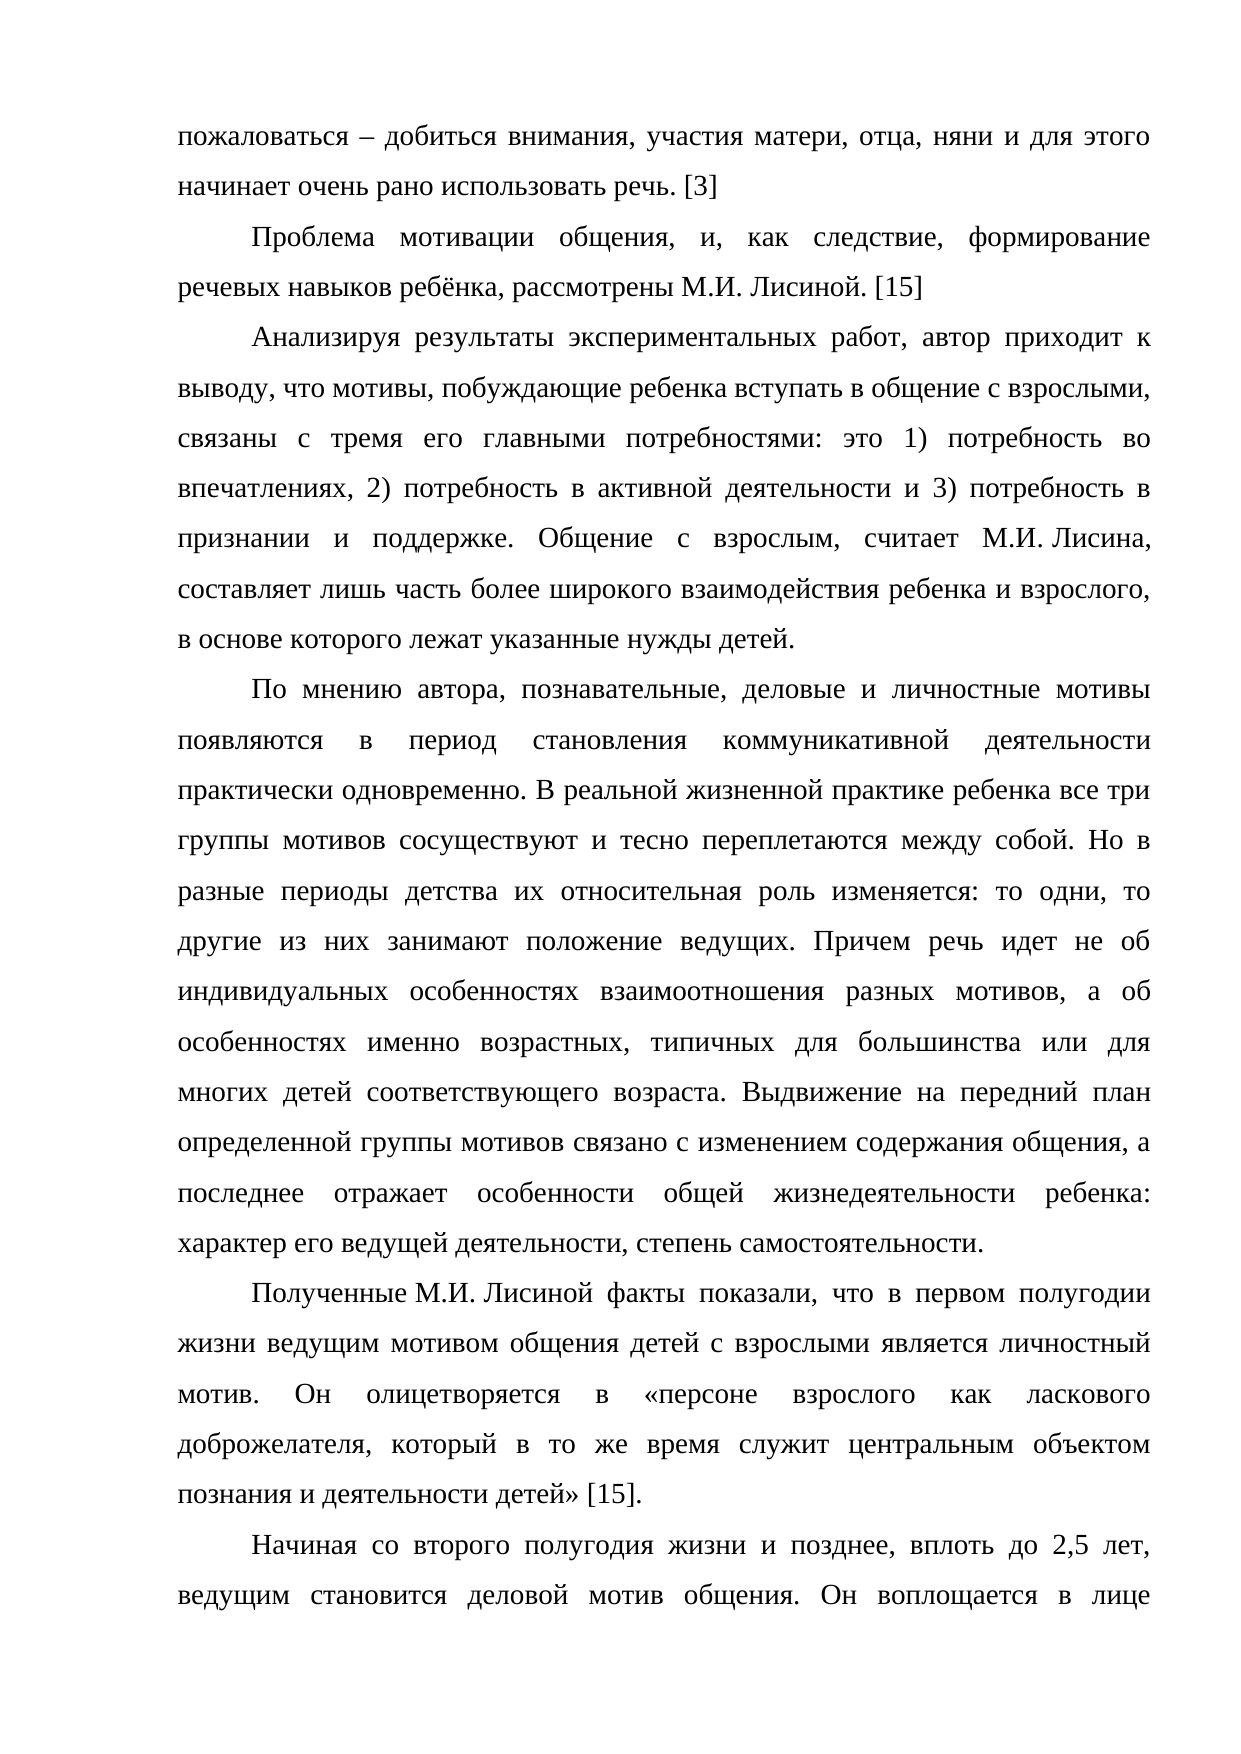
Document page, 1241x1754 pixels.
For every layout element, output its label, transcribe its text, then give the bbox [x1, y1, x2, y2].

text Проблема мотивации общения, и, как следствие, формирование речевых навыков ребёнка, рассмотрены М.И. Лисиной. [15] [177, 219, 1152, 303]
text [177, 118, 1152, 202]
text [177, 1527, 1152, 1611]
text По мнению автора, познавательные, деловые и личностные мотивы появляются в период становления коммуникативной деятельности практически одновременно. В реальной жизненной практике ребенка все три группы мотивов сосуществуют и тесно переплетаются между собой. Но в разные периоды детства их относительная роль изменяется: то одни, то другие из них занимают положение ведущих. Причем речь идет не об индивидуальных особенностях взаимоотношения разных мотивов, а об особенностях именно возрастных, типичных для большинства или для многих детей соответствующего возраста. Выдвижение на передний план определенной группы мотивов связано с изменением содержания общения, а последнее отражает особенности общей жизнедеятельности ребенка: характер его ведущей деятельности, степень самостоятельности. [177, 672, 1152, 1258]
text Полученные М.И. Лисиной факты показали, что в первом полугодии жизни ведущим мотивом общения детей с взрослыми является личностный мотив. Он олицетворяется в «персоне взрослого как ласкового доброжелателя, который в то же время служит центральным объектом познания и деятельности детей» [15]. [177, 1275, 1152, 1510]
text Анализируя результаты экспериментальных работ, автор приходит к выводу, что мотивы, побуждающие ребенка вступать в общение с взрослыми, связаны с тремя его главными потребностями: это 1) потребность во впечатлениях, 2) потребность в активной деятельности и 3) потребность в признании и поддержке. Общение с взрослым, считает М.И. Лисина, составляет лишь часть более широкого взаимодействия ребенка и взрослого, в основе которого лежат указанные нужды детей. [177, 319, 1152, 655]
